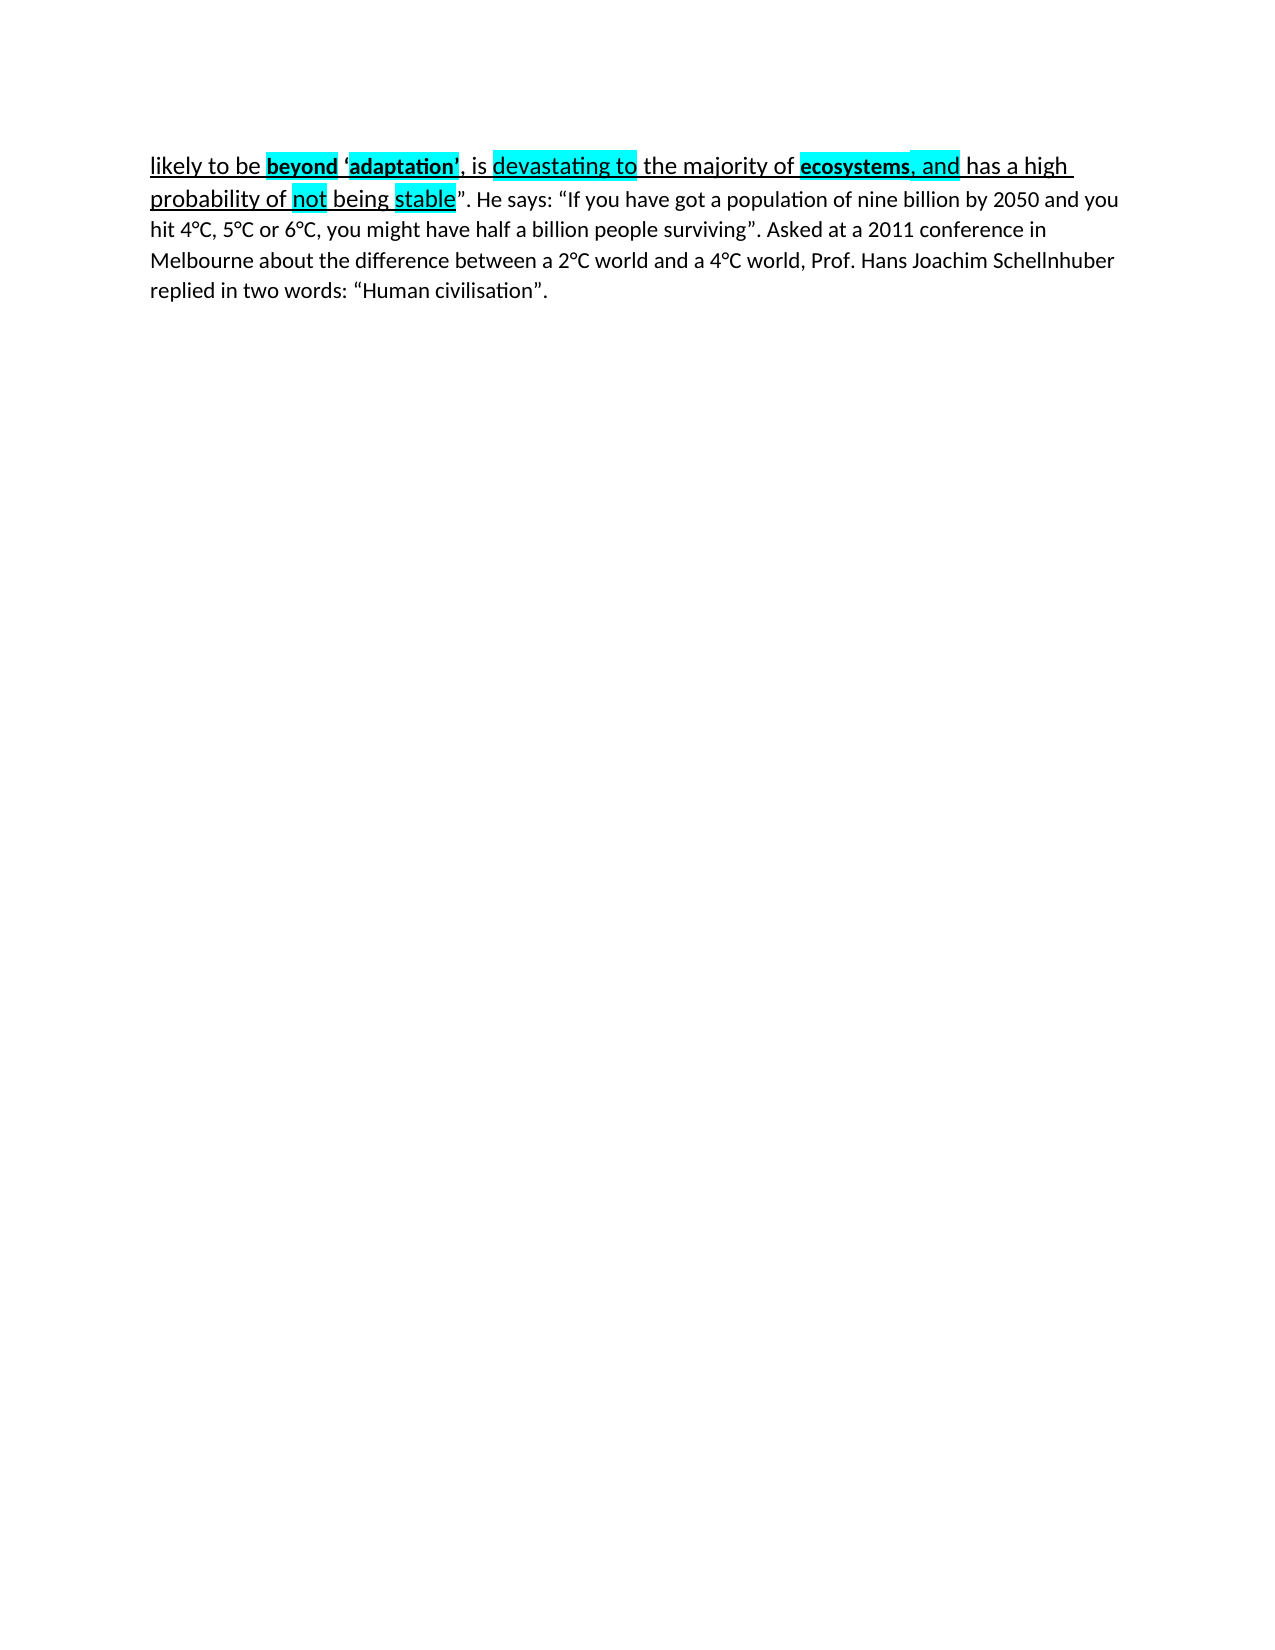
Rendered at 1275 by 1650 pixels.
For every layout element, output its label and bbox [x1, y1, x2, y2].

text [150, 150, 1125, 304]
